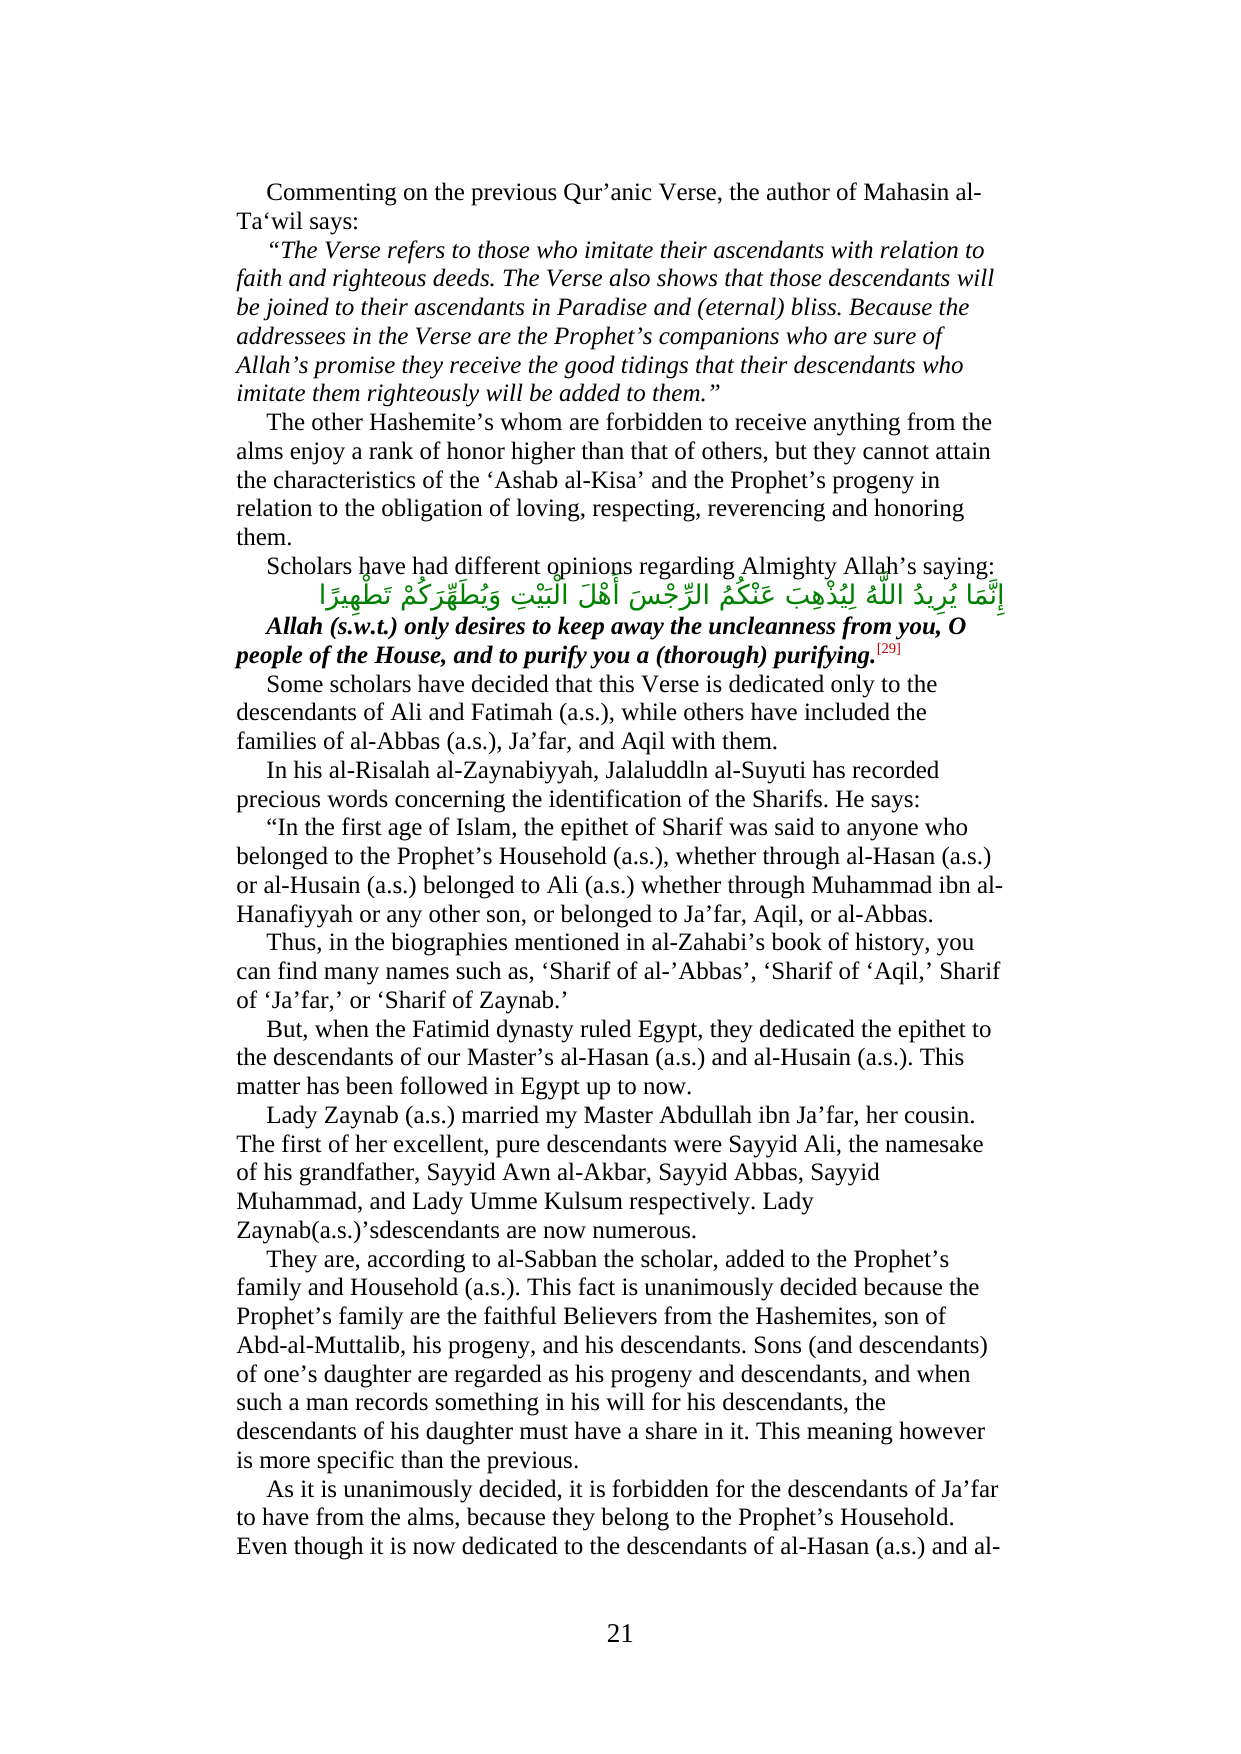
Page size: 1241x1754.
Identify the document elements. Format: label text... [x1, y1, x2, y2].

text Allah (s.w.t.) only desires to keep away the uncleanness from you, O people of the House, and to purify you a (thorough) purifying.[29] [236, 611, 1004, 669]
text Commenting on the previous Qur’anic Verse, the author of Mahasin al-Ta‘wil says: [236, 177, 1004, 235]
text Lady Zaynab (a.s.) married my Master Abdullah ibn Ja’far, her cousin. The first of her excellent, pure descendants were Sayyid Ali, the namesake of his grandfather, Sayyid Awn al-Akbar, Sayyid Abbas, Sayyid Muhammad, and Lady Umme Kulsum respectively. Lady Zaynab(a.s.)’sdescendants are now numerous. [236, 1100, 1004, 1244]
text إِنَّمَا يُرِيدُ اللَّهُ لِيُذْهِبَ عَنْكُمُ الرِّجْسَ أَهْلَ الْبَيْتِ وَيُطَهِّرَكُمْ تَطْهِيرًا [236, 580, 1004, 611]
text Some scholars have decided that this Verse is dedicated only to the descendants of Ali and Fatimah (a.s.), while others have included the families of al-Abbas (a.s.), Ja’far, and Aqil with them. [236, 669, 1004, 755]
text In his al-Risalah al-Zaynabiyyah, Jalaluddln al-Suyuti has recorded precious words concerning the identification of the Sharifs. He says: [236, 755, 1004, 812]
text “The Verse refers to those who imitate their ascendants with relation to faith and righteous deeds. The Verse also shows that those descendants will be joined to their ascendants in Paradise and (eternal) bliss. Because the addressees in the Verse are the Prophet’s companions who are sure of Allah’s promise they receive the good tidings that their descendants who imitate them righteously will be added to them.” [236, 235, 1004, 407]
text Thus, in the biographies mentioned in al-Zahabi’s book of history, you can find many names such as, ‘Sharif of al-’Abbas’, ‘Sharif of ‘Aqil,’ Sharif of ‘Ja’far,’ or ‘Sharif of Zaynab.’ [236, 927, 1004, 1014]
text They are, according to al-Sabban the scholar, added to the Prophet’s family and Household (a.s.). This fact is unanimously decided because the Prophet’s family are the faithful Believers from the Hashemites, son of Abd-al-Muttalib, his progeny, and his descendants. Sons (and descendants) of one’s daughter are regarded as his progeny and descendants, and when such a man records something in his will for his descendants, the descendants of his daughter must have a share in it. This meaning however is more specific than the previous. [236, 1244, 1004, 1474]
text Scholars have had different opinions regarding Almighty Allah’s saying: [236, 551, 1004, 580]
text The other Hashemite’s whom are forbidden to receive anything from the alms enjoy a rank of honor higher than that of others, but they cannot attain the characteristics of the ‘Ashab al-Kisa’ and the Prophet’s progeny in relation to the obligation of loving, respecting, reverencing and honoring them. [236, 407, 1004, 551]
text But, when the Fatimid dynasty ruled Egypt, they dedicated the epithet to the descendants of our Master’s al-Hasan (a.s.) and al-Husain (a.s.). This matter has been followed in Egypt up to now. [236, 1014, 1004, 1100]
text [236, 1474, 1004, 1560]
text “In the first age of Islam, the epithet of Sharif was said to anyone who belonged to the Prophet’s Household (a.s.), whether through al-Hasan (a.s.) or al-Husain (a.s.) belonged to Ali (a.s.) whether through Muhammad ibn al-Hanafiyyah or any other son, or belonged to Ja’far, Aqil, or al-Abbas. [236, 812, 1004, 927]
